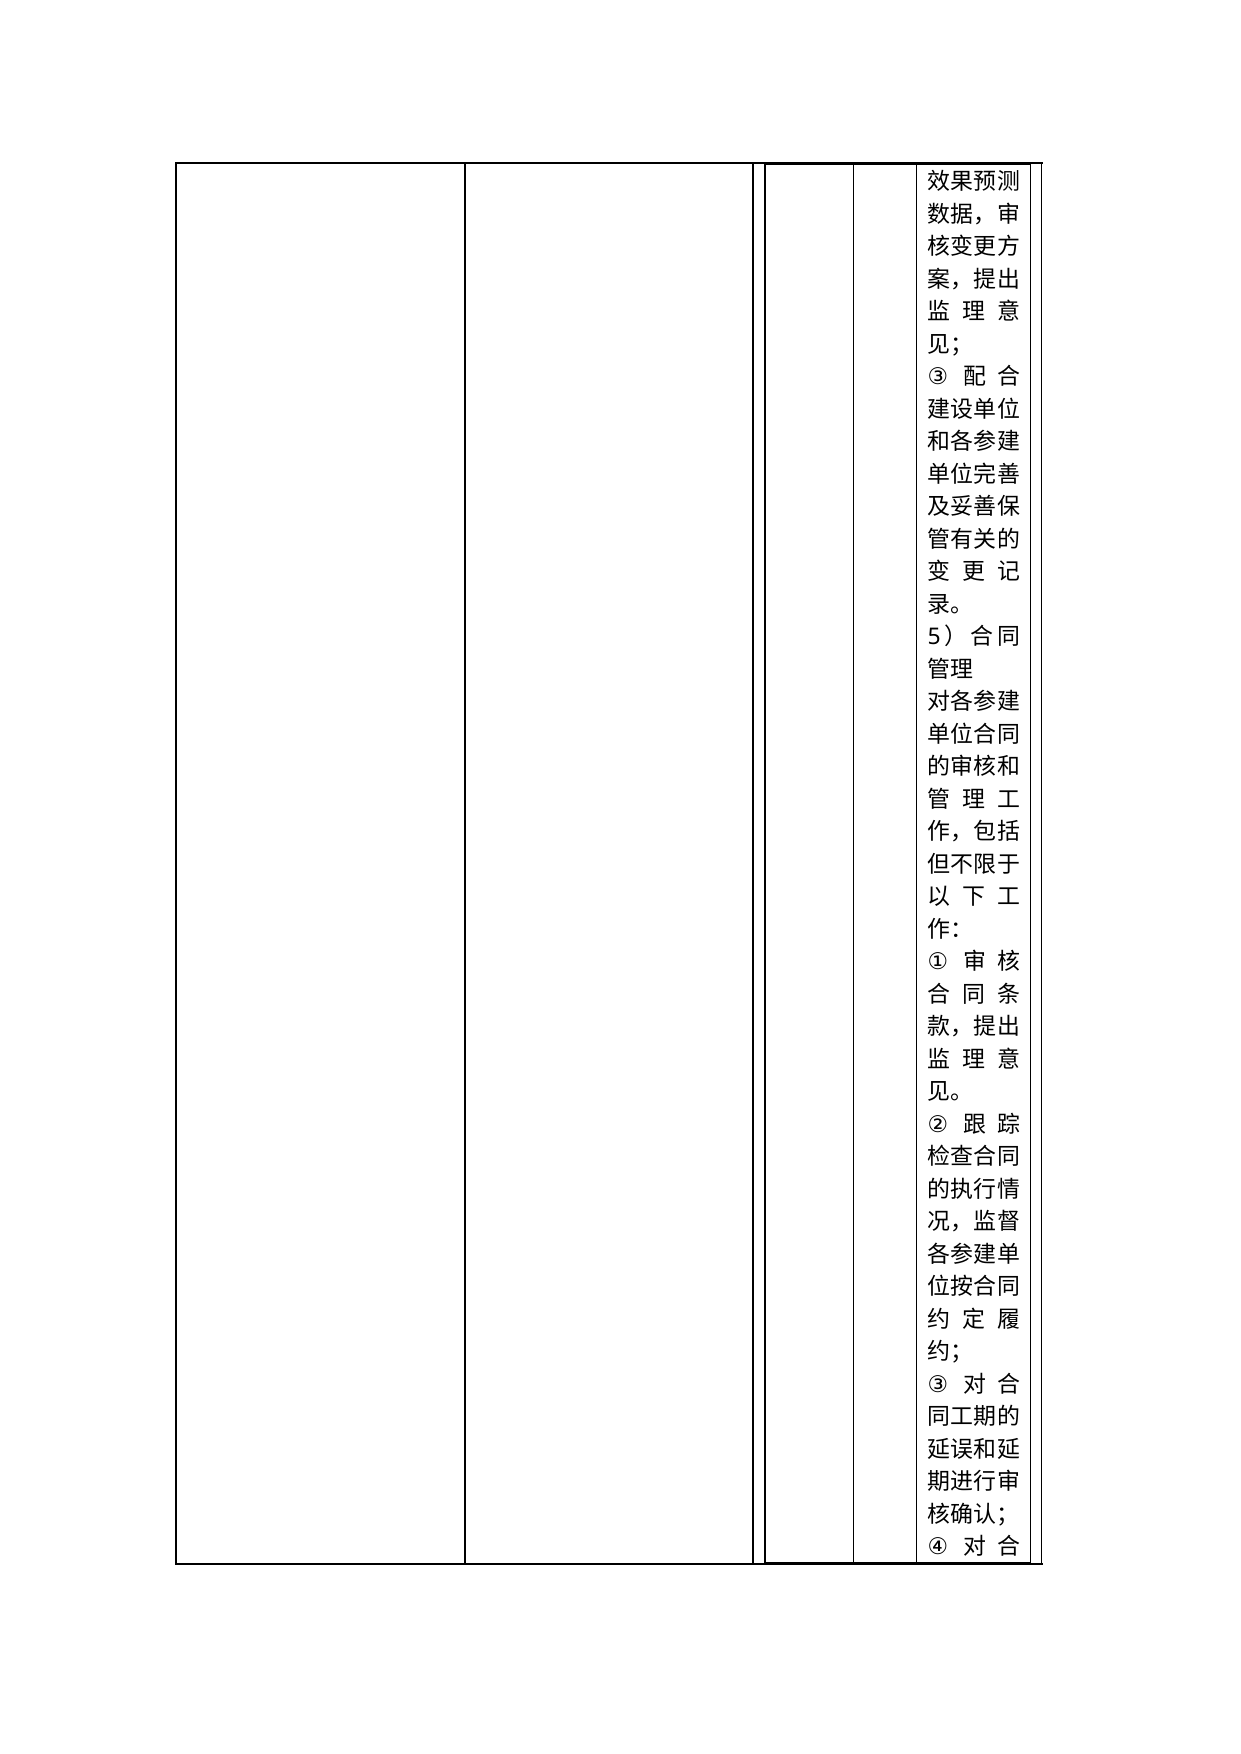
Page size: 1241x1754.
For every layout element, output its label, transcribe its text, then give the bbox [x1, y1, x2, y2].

table_cell [766, 165, 853, 1562]
table_cell [917, 165, 1030, 1562]
table_cell [754, 164, 764, 1563]
table_cell [466, 164, 752, 1563]
table_cell 1 [177, 164, 464, 1563]
table_cell [854, 165, 916, 1562]
table_cell [1031, 164, 1041, 1563]
